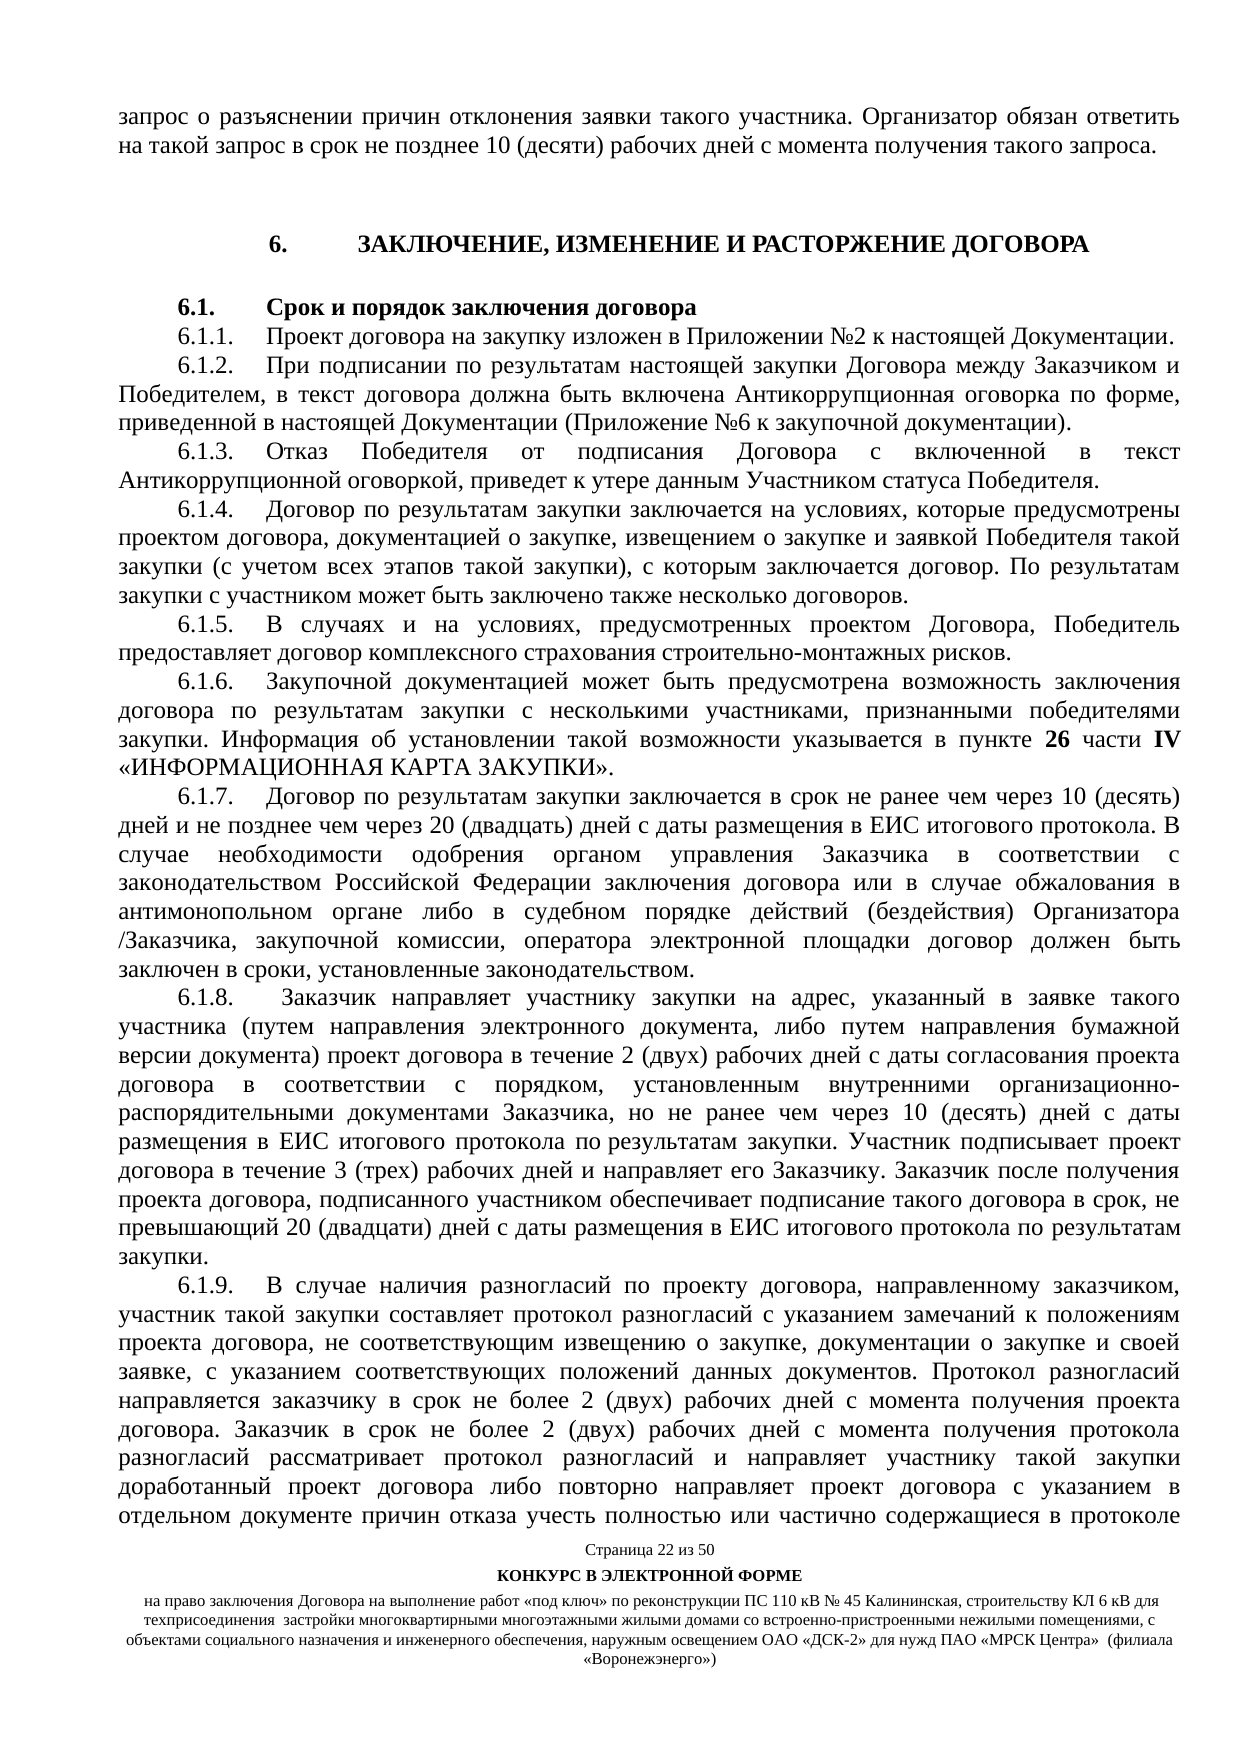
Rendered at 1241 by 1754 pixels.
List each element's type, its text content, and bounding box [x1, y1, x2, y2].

subtitle Срок и порядок заключения договора [118, 292, 1181, 321]
subtitle Заказчик направляет участнику закупки на адрес, указанный в заявке такого участника (путем направления электронного документа, либо путем направления бумажной версии документа) проект договора в течение 2 (двух) рабочих дней с даты согласования проекта договора в соответствии с порядком, установленным внутренними организационно-распорядительными документами Заказчика, но не ранее чем через 10 (десять) дней с даты размещения в ЕИС итогового протокола по результатам закупки. Участник подписывает проект договора в течение 3 (трех) рабочих дней и направляет его Заказчику. Заказчик после получения проекта договора, подписанного участником обеспечивает подписание такого договора в срок, не превышающий 20 (двадцати) дней с даты размещения в ЕИС итогового протокола по результатам закупки. [118, 982, 1181, 1270]
subtitle Отказ Победителя от подписания Договора с включенной в текст Антикоррупционной оговоркой, приведет к утере данным Участником статуса Победителя. [118, 436, 1181, 494]
subtitle Проект договора на закупку изложен в Приложении №2 к настоящей Документации. [118, 321, 1181, 350]
subtitle Договор по результатам закупки заключается в срок не ранее чем через 10 (десять) дней и не позднее чем через 20 (двадцать) дней с даты размещения в ЕИС итогового протокола. В случае необходимости одобрения органом управления Заказчика в соответствии с законодательством Российской Федерации заключения договора или в случае обжалования в антимонопольном органе либо в судебном порядке действий (бездействия) Организатора /Заказчика, закупочной комиссии, оператора электронной площадки договор должен быть заключен в сроки, установленные законодательством. [118, 781, 1181, 982]
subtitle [118, 101, 1181, 159]
subtitle Договор по результатам закупки заключается на условиях, которые предусмотрены проектом договора, документацией о закупке, извещением о закупке и заявкой Победителя такой закупки (с учетом всех этапов такой закупки), с которым заключается договор. По результатам закупки с участником может быть заключено также несколько договоров. [118, 494, 1181, 609]
subtitle ЗАКЛЮЧЕНИЕ, ИЗМЕНЕНИЕ И РАСТОРЖЕНИЕ ДОГОВОРА [118, 229, 1181, 257]
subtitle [118, 1270, 1181, 1529]
subtitle В случаях и на условиях, предусмотренных проектом Договора, Победитель предоставляет договор комплексного страхования строительно-монтажных рисков. [118, 609, 1181, 666]
subtitle Закупочной документацией может быть предусмотрена возможность заключения договора по результатам закупки с несколькими участниками, признанными победителями закупки. Информация об установлении такой возможности указывается в пункте 26 части IV «ИНФОРМАЦИОННАЯ КАРТА ЗАКУПКИ». [118, 666, 1181, 781]
subtitle При подписании по результатам настоящей закупки Договора между Заказчиком и Победителем, в текст договора должна быть включена Антикоррупционная оговорка по форме, приведенной в настоящей Документации (Приложение №6 к закупочной документации). [118, 350, 1181, 436]
